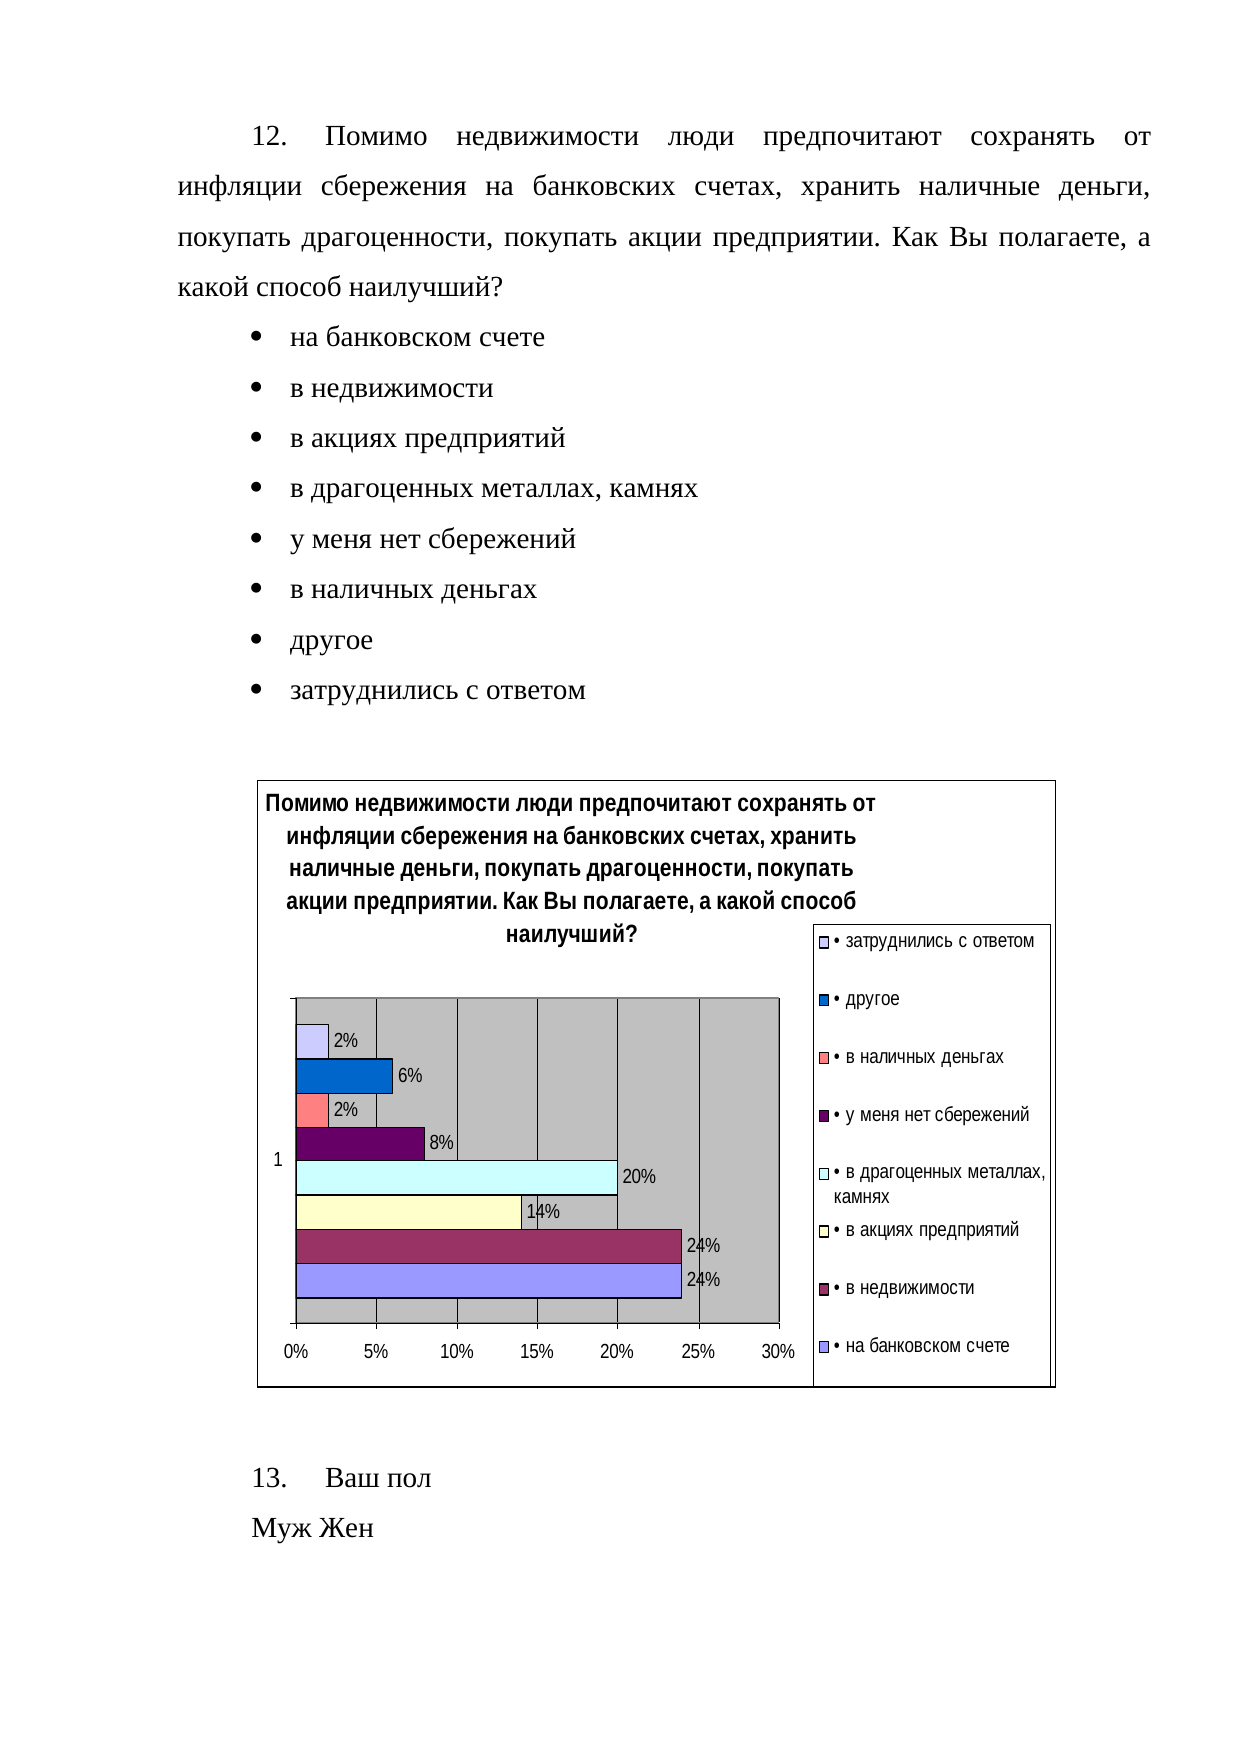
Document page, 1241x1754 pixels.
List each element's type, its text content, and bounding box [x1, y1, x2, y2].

text Муж Жен [177, 1510, 1152, 1543]
list в драгоценных металлах, камнях [177, 471, 1152, 504]
list затруднились с ответом [177, 672, 1152, 706]
list в акциях предприятий [177, 420, 1152, 454]
list Помимо недвижимости люди предпочитают сохранять от инфляции сбережения на банковских счетах, хранить наличные деньги, покупать драгоценности, покупать акции предприятии. Как Вы полагаете, а какой способ наилучший? [177, 118, 1152, 303]
list в наличных деньгах [177, 571, 1152, 605]
list другое [177, 622, 1152, 656]
list в недвижимости [177, 370, 1152, 403]
list на банковском счете [177, 319, 1152, 353]
list Ваш пол [177, 1460, 1152, 1493]
list у меня нет сбережений [177, 521, 1152, 555]
